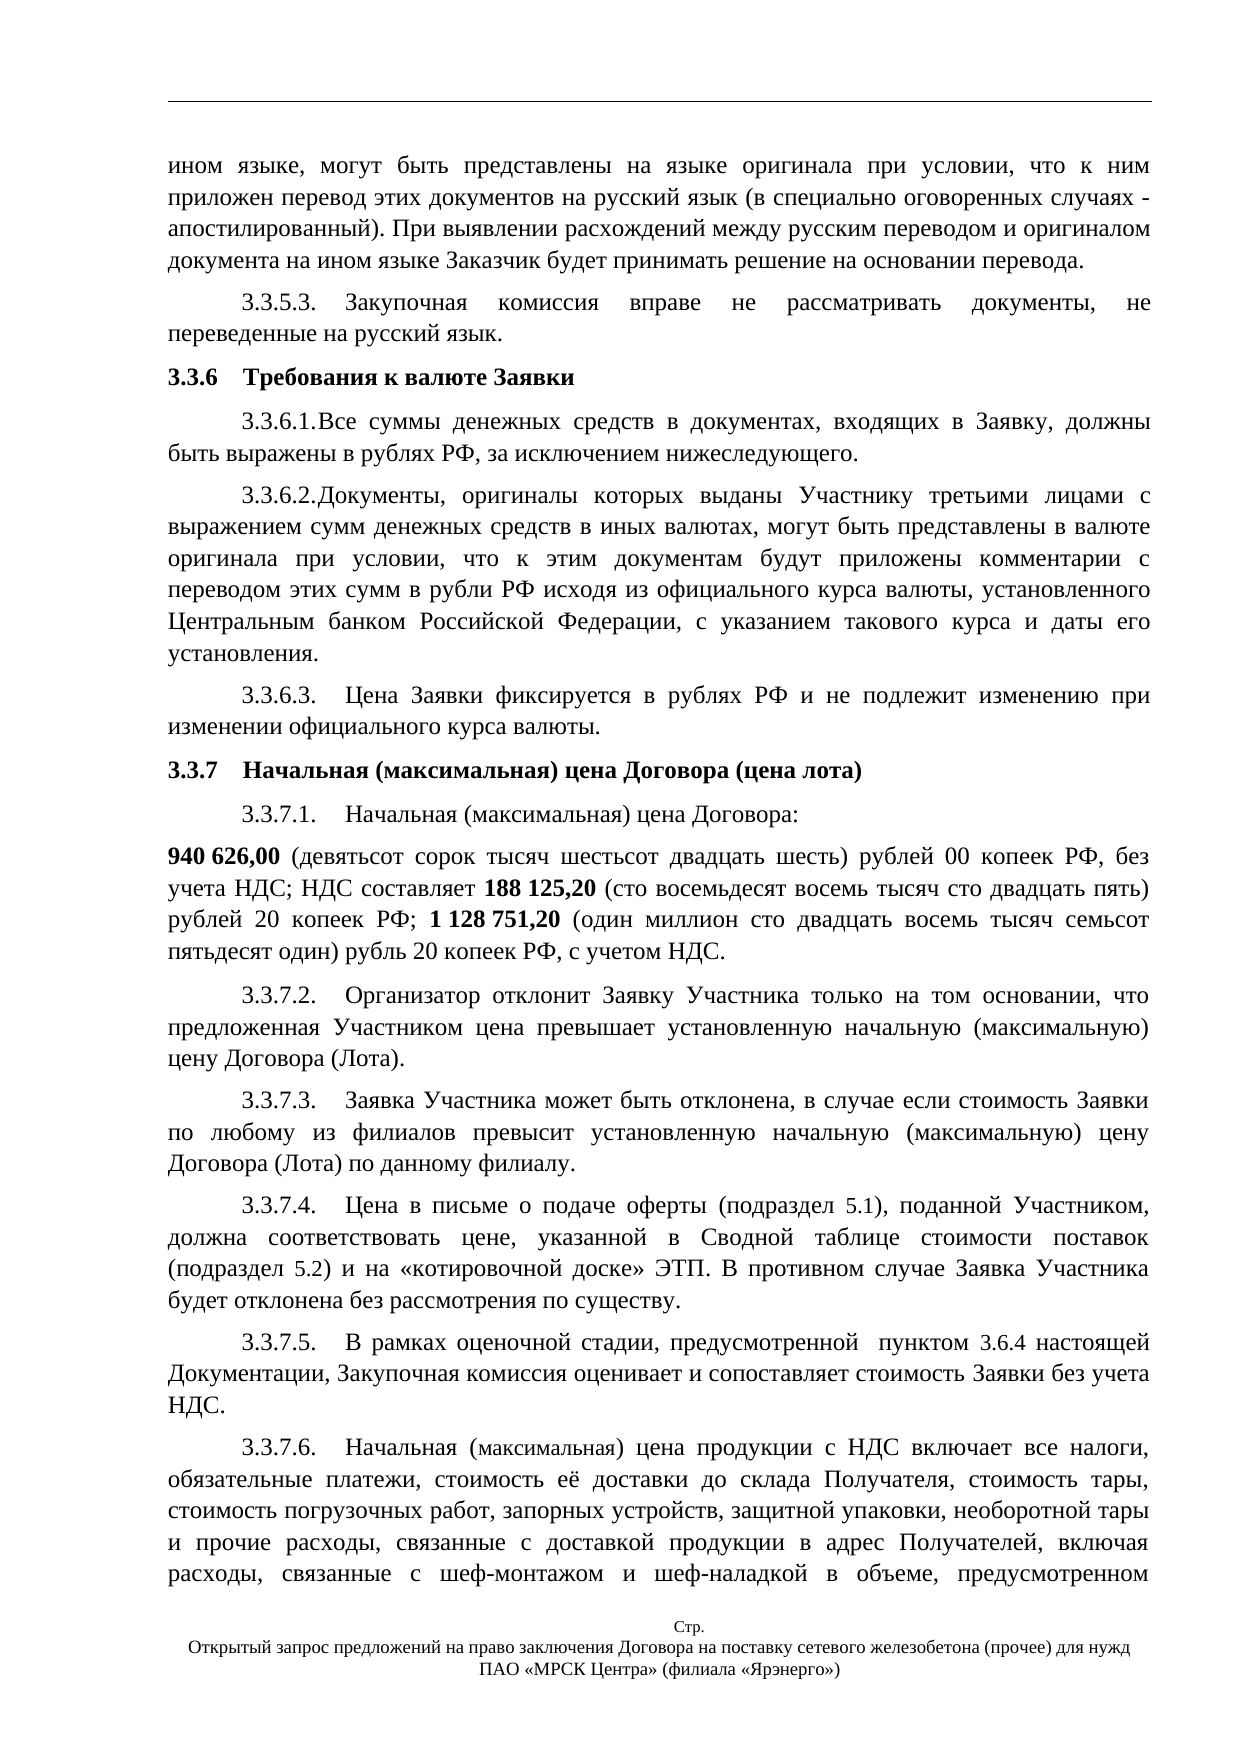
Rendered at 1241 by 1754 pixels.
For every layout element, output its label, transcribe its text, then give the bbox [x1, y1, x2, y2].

subtitle Требования к валюте Заявки [168, 362, 1152, 391]
list Документы, оригиналы которых выданы Участнику третьими лицами с выражением сумм денежных средств в иных валютах, могут быть представлены в валюте оригинала при условии, что к этим документам будут приложены комментарии с переводом этих сумм в рубли РФ исходя из официального курса валюты, установленного Центральным банком Российской Федерации, с указанием такового курса и даты его установления. [168, 480, 1152, 666]
text 940 626,00 (девятьсот сорок тысяч шестьсот двадцать шесть) рублей 00 копеек РФ, без учета НДС; НДС составляет 188 125,20 (сто восемьдесят восемь тысяч сто двадцать пять) рублей 20 копеек РФ; 1 128 751,20 (один миллион сто двадцать восемь тысяч семьсот пятьдесят один) рубль 20 копеек РФ, с учетом НДС. [168, 841, 1150, 965]
list В рамках оценочной стадии, предусмотренной пунктом 3.6.4 настоящей Документации, Закупочная комиссия оценивает и сопоставляет стоимость Заявки без учета НДС. [168, 1327, 1150, 1419]
list Заявка Участника может быть отклонена, в случае если стоимость Заявки по любому из филиалов превысит установленную начальную (максимальную) цену Договора (Лота) по данному филиалу. [168, 1085, 1150, 1177]
list Закупочная комиссия вправе не рассматривать документы, не переведенные на русский язык. [168, 287, 1152, 347]
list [168, 1432, 1150, 1587]
list Начальная (максимальная) цена Договора: [168, 799, 1150, 828]
list Цена Заявки фиксируется в рублях РФ и не подлежит изменению при изменении официального курса валюты. [168, 680, 1152, 740]
list Организатор отклонит Заявку Участника только на том основании, что предложенная Участником цена превышает установленную начальную (максимальную) цену Договора (Лота). [168, 980, 1150, 1072]
list Все суммы денежных средств в документах, входящих в Заявку, должны быть выражены в рублях РФ, за исключением нижеследующего. [168, 406, 1152, 467]
subtitle Начальная (максимальная) цена Договора (цена лота) [168, 755, 1152, 784]
list Цена в письме о подаче оферты (подраздел 5.1), поданной Участником, должна соответствовать цене, указанной в Сводной таблице стоимости поставок (подраздел 5.2) и на «котировочной доске» ЭТП. В противном случае Заявка Участника будет отклонена без рассмотрения по существу. [168, 1190, 1150, 1314]
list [168, 150, 1152, 273]
